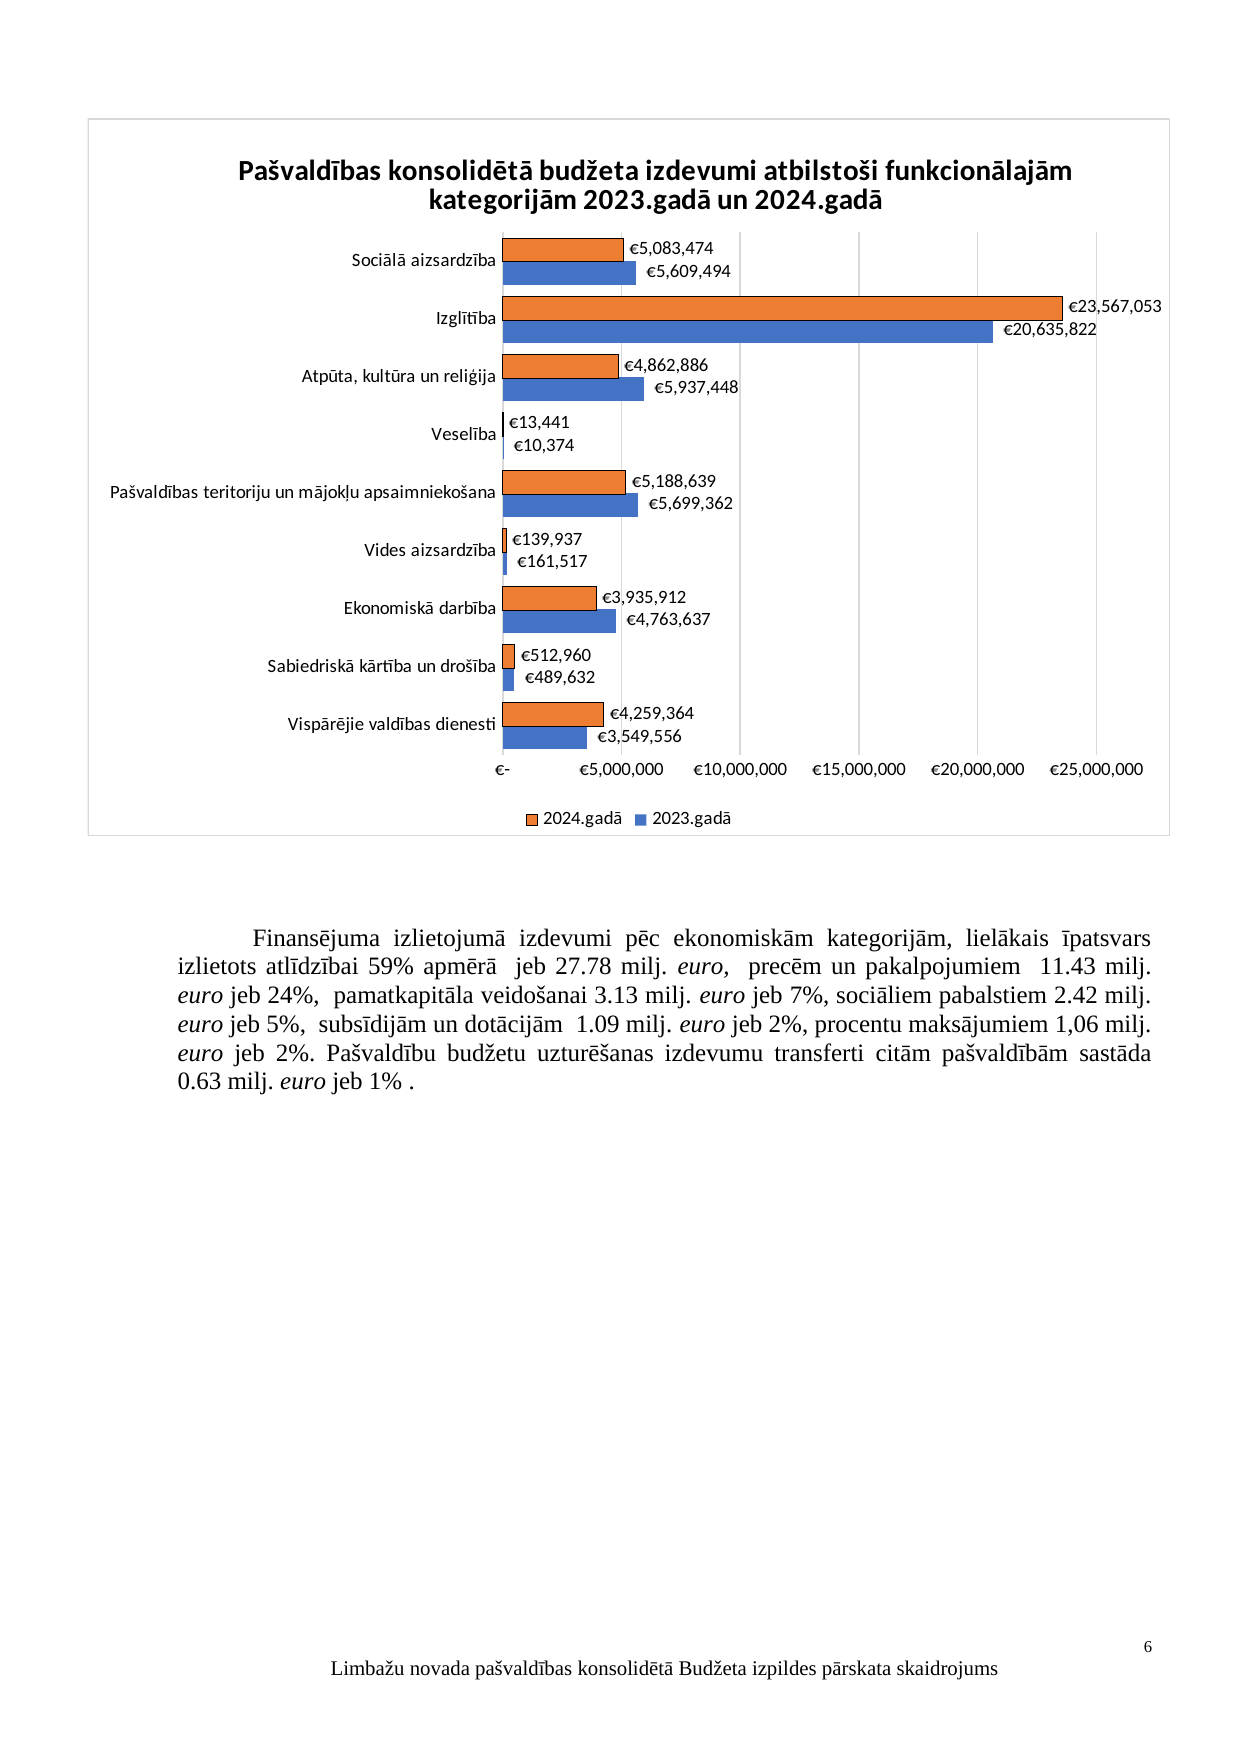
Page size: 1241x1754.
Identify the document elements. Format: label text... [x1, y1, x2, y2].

text Finansējuma izlietojumā izdevumi pēc ekonomiskām kategorijām, lielākais īpatsvars izlietots atlīdzībai 59% apmērā jeb 27.78 milj. euro, precēm un pakalpojumiem 11.43 milj. euro jeb 24%, pamatkapitāla veidošanai 3.13 milj. euro jeb 7%, sociāliem pabalstiem 2.42 milj. euro jeb 5%, subsīdijām un dotācijām 1.09 milj. euro jeb 2%, procentu maksājumiem 1,06 milj. euro jeb 2%. Pašvaldību budžetu uzturēšanas izdevumu transferti citām pašvaldībām sastāda 0.63 milj. euro jeb 1% . [177, 923, 1152, 1095]
